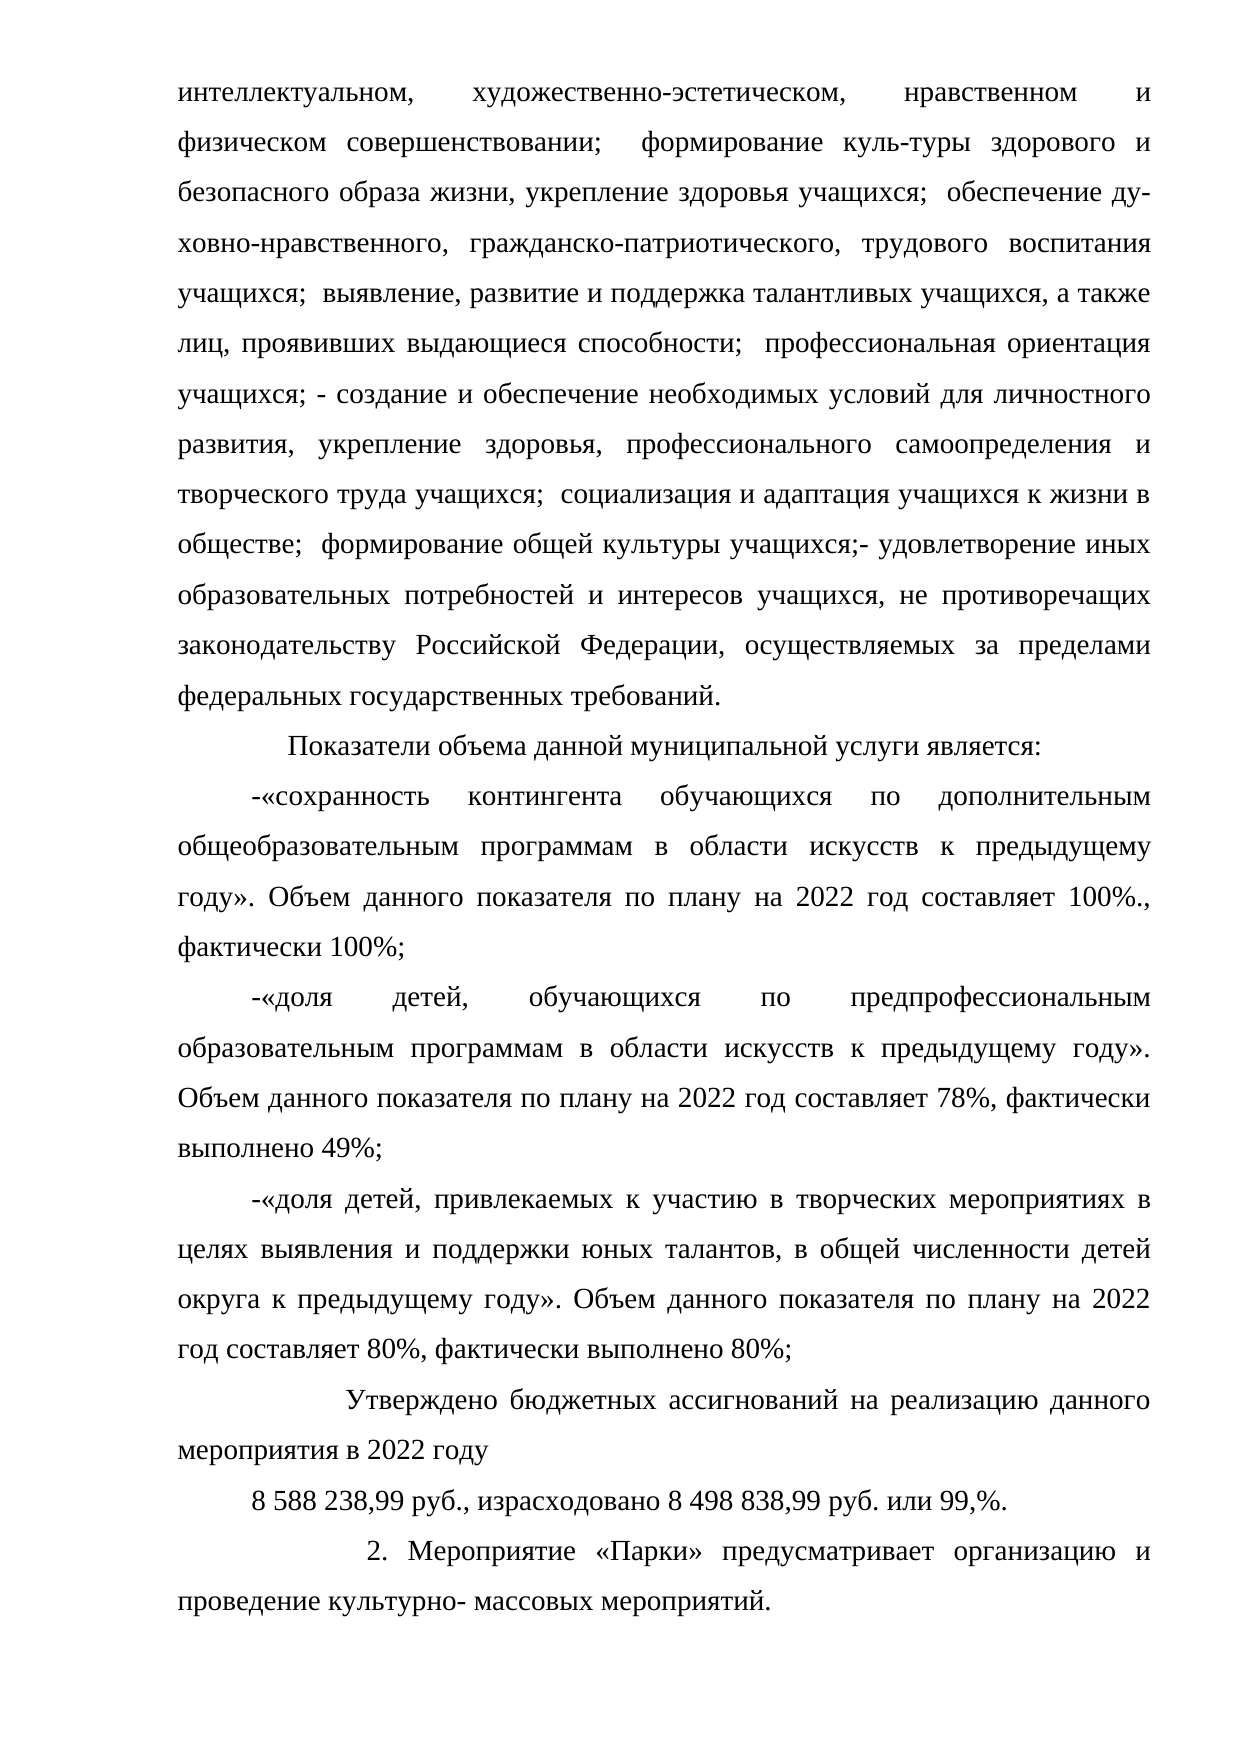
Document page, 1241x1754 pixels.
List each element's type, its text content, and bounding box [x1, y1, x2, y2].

text 2. Мероприятие «Парки» предусматривает организацию и проведение культурно- массовых мероприятий. [177, 1533, 1152, 1617]
text 8 588 238,99 руб., израсходовано 8 498 838,99 руб. или 99,%. [177, 1483, 1152, 1516]
text Показатели объема данной муниципальной услуги является: [177, 728, 1152, 761]
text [177, 74, 1152, 711]
text -«доля детей, привлекаемых к участию в творческих мероприятиях в целях выявления и поддержки юных талантов, в общей численности детей округа к предыдущему году». Объем данного показателя по плану на 2022 год составляет 80%, фактически выполнено 80%; [177, 1181, 1152, 1365]
text -«доля детей, обучающихся по предпрофессиональным образовательным программам в области искусств к предыдущему году». Объем данного показателя по плану на 2022 год составляет 78%, фактически выполнено 49%; [177, 979, 1152, 1164]
text -«сохранность контингента обучающихся по дополнительным общеобразовательным программам в области искусств к предыдущему году». Объем данного показателя по плану на 2022 год составляет 100%., фактически 100%; [177, 778, 1152, 963]
text Утверждено бюджетных ассигнований на реализацию данного мероприятия в 2022 году [177, 1382, 1152, 1466]
